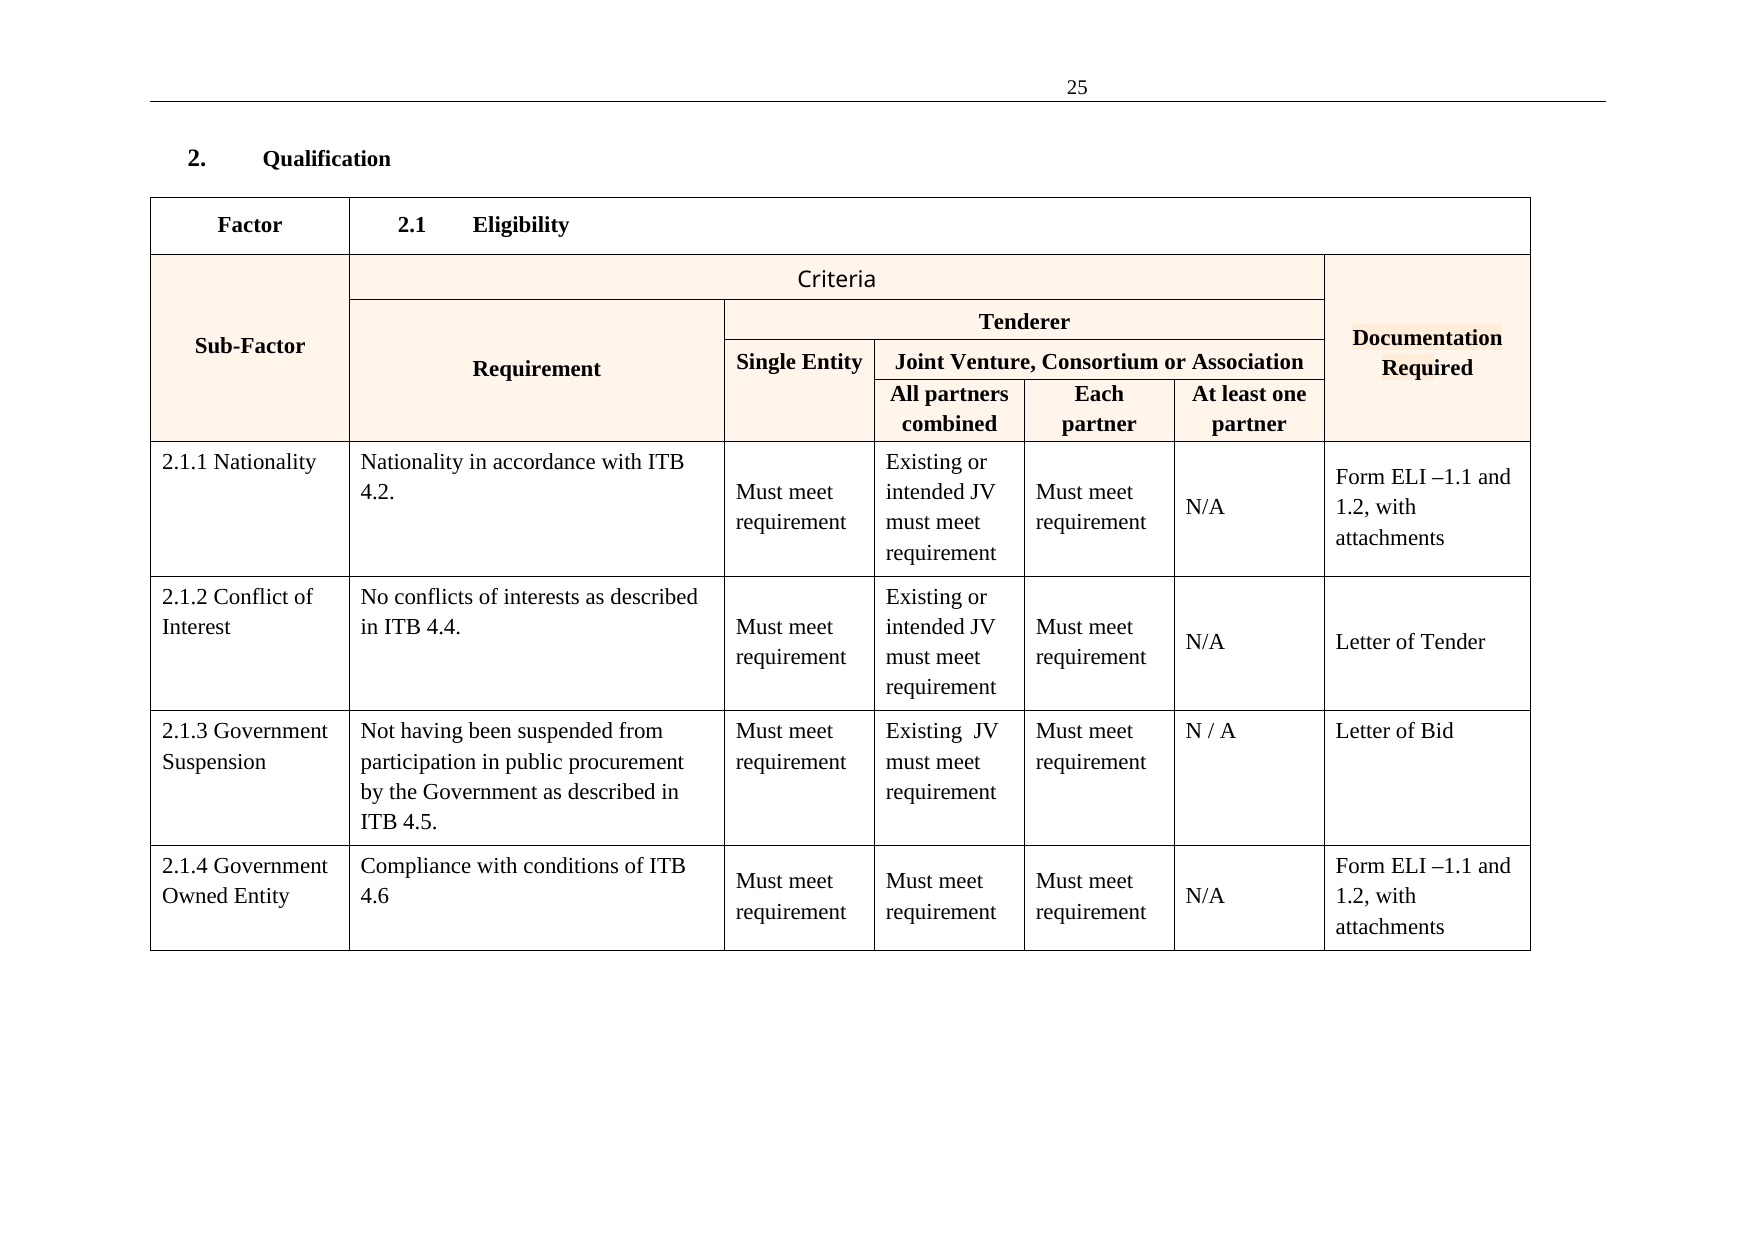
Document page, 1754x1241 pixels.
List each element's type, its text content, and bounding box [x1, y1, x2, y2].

table_cell Form ELI –1.1 and 1.2, with attachments [1325, 442, 1530, 576]
table_cell N/A [1175, 442, 1324, 576]
table_cell 2.1.3 Government Suspension [151, 711, 349, 845]
table_cell Each partner [1025, 380, 1174, 441]
table_cell N / A [1175, 711, 1324, 845]
table_cell Letter of Bid [1325, 711, 1530, 845]
table_cell Must meet requirement [1025, 442, 1174, 576]
table_cell Must meet requirement [725, 711, 874, 845]
table_cell Sub-Factor [151, 255, 349, 441]
table_cell Must meet requirement [1025, 711, 1174, 845]
table_cell Must meet requirement [725, 577, 874, 710]
table_cell Criteria [350, 255, 1324, 299]
table_cell Not having been suspended from participation in public procurement by the Government as described in ITB 4.5. [350, 711, 724, 845]
table_cell Letter of Tender [1325, 577, 1530, 710]
table_cell Must meet requirement [875, 846, 1024, 950]
table_cell Existing JV must meet requirement [875, 711, 1024, 845]
table_cell Nationality in accordance with ITB 4.2. [350, 442, 724, 576]
table_cell N/A [1175, 846, 1324, 950]
table_cell Tenderer [725, 300, 1324, 339]
table_cell All partners combined [875, 380, 1024, 441]
table_cell No conflicts of interests as described in ITB 4.4. [350, 577, 724, 710]
table_cell 2.1.2 Conflict of Interest [151, 577, 349, 710]
table_cell Must meet requirement [1025, 846, 1174, 950]
text 2. Qualification [187, 143, 1604, 172]
table_cell At least one partner [1175, 380, 1324, 441]
table_cell Single Entity [725, 340, 874, 441]
table_cell N/A [1175, 577, 1324, 710]
table_cell Compliance with conditions of ITB 4.6 [350, 846, 724, 950]
table_cell Existing or intended JV must meet requirement [875, 577, 1024, 710]
table_cell Must meet requirement [725, 846, 874, 950]
table_header 2.1 Eligibility [350, 198, 1530, 254]
table_cell Documentation Required [1325, 255, 1530, 441]
table_cell Existing or intended JV must meet requirement [875, 442, 1024, 576]
table_cell 2.1.4 Government Owned Entity [151, 846, 349, 950]
table_header Factor [151, 198, 349, 254]
table_cell Requirement [350, 300, 724, 441]
table_cell Form ELI –1.1 and 1.2, with attachments [1325, 846, 1530, 950]
table_cell Joint Venture, Consortium or Association [875, 340, 1324, 379]
table_cell Must meet requirement [1025, 577, 1174, 710]
table_cell 2.1.1 Nationality [151, 442, 349, 576]
table_cell Must meet requirement [725, 442, 874, 576]
